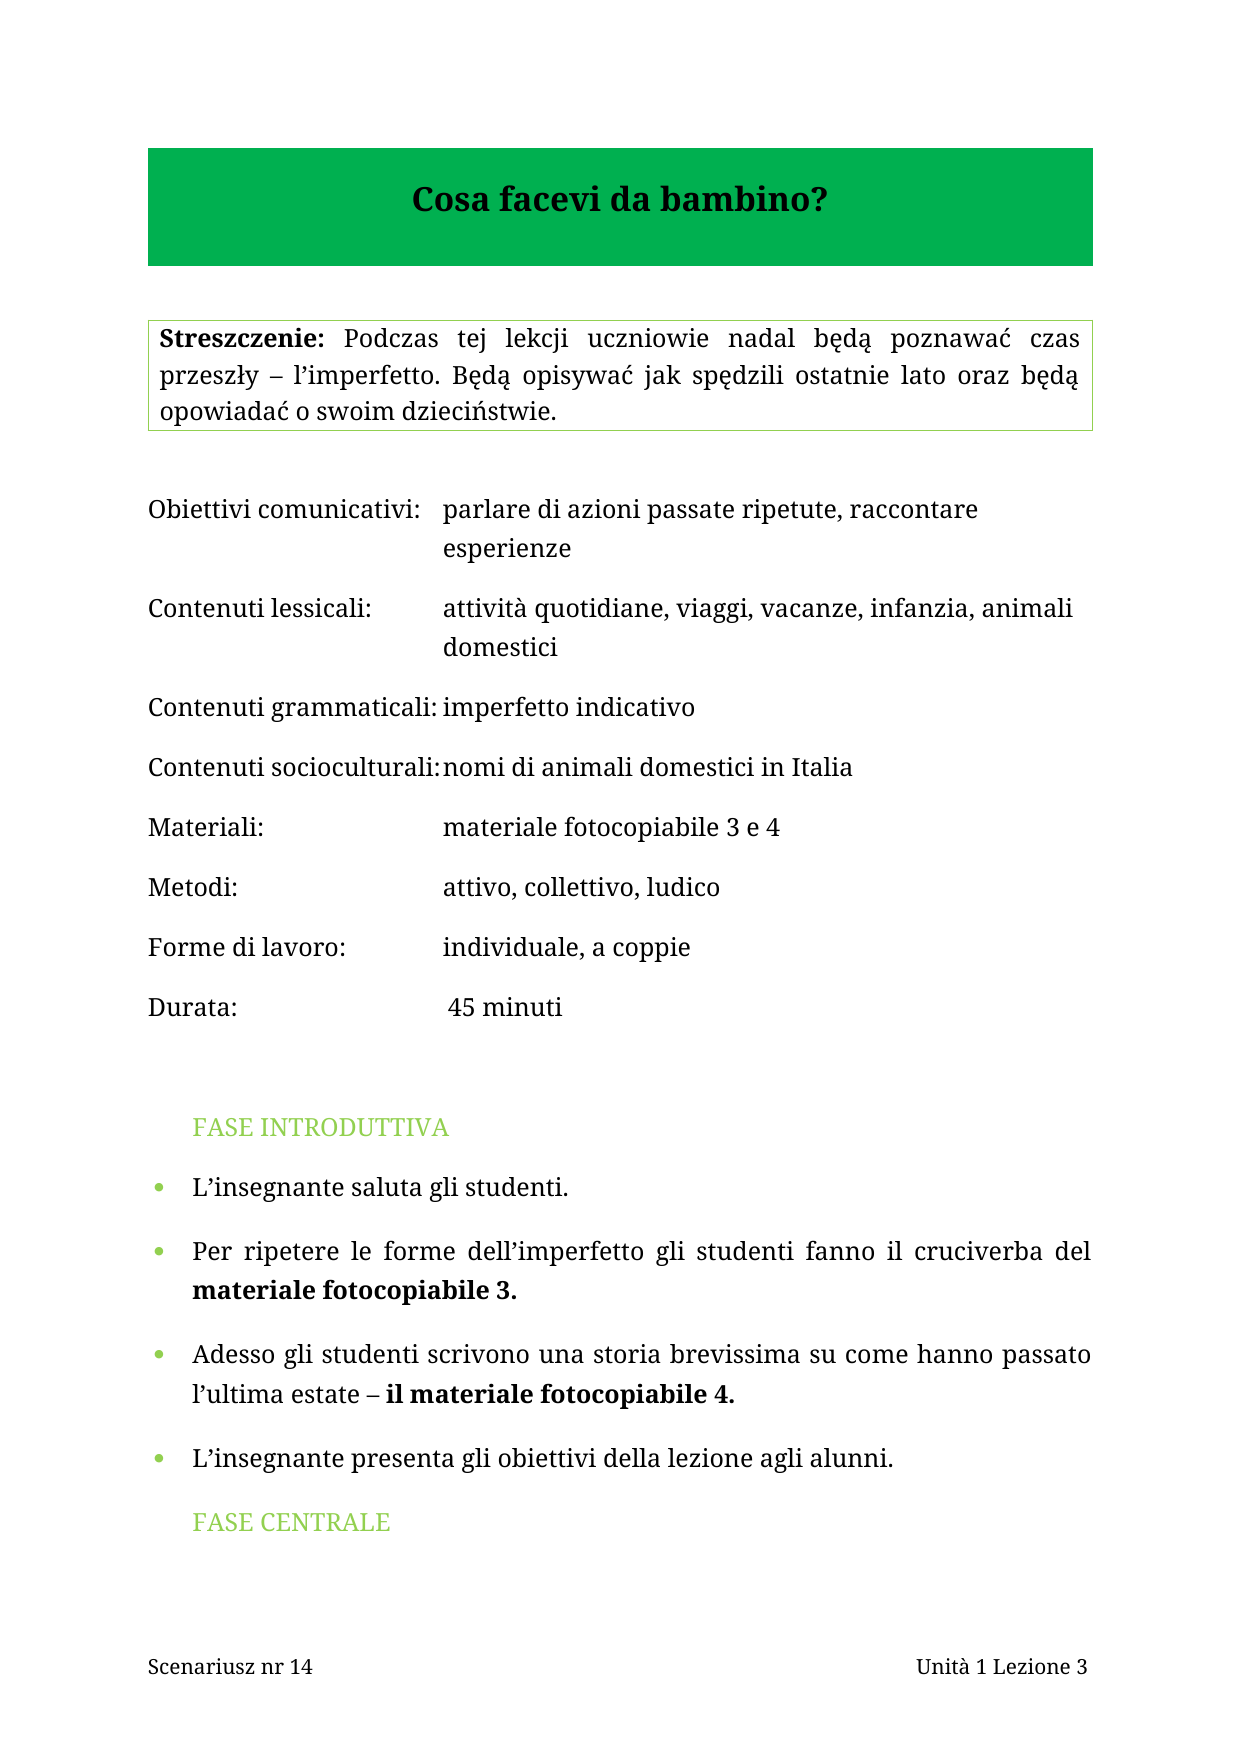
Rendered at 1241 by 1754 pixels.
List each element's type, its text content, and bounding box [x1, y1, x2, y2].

text FASE INTRODUTTIVA [148, 1109, 1093, 1144]
text Contenuti lessicali: attività quotidiane, viaggi, vacanze, infanzia, animali domestici [148, 590, 1093, 664]
text Contenuti socioculturali: nomi di animali domestici in Italia [148, 749, 1093, 784]
text Obiettivi comunicativi: parlare di azioni passate ripetute, raccontare esperienze [148, 491, 1093, 564]
text Durata: 45 minuti [148, 989, 1093, 1024]
list L’insegnante saluta gli studenti. [154, 1169, 1093, 1204]
text FASE CENTRALE [192, 1504, 1093, 1539]
list Per ripetere le forme dell’imperfetto gli studenti fanno il cruciverba del materiale fotocopiabile 3. [154, 1234, 1093, 1307]
table_header Streszczenie: Podczas tej lekcji uczniowie nadal będą poznawać czas przeszły – l’imperfetto. Będą opisywać jak spędzili ostatnie lato oraz będą opowiadać o swoim dzieciństwie. [149, 321, 1092, 430]
text Forme di lavoro: individuale, a coppie [148, 929, 1093, 964]
text Materiali: materiale fotocopiabile 3 e 4 [148, 809, 1093, 844]
list L’insegnante presenta gli obiettivi della lezione agli alunni. [154, 1440, 1093, 1474]
text Metodi: attivo, collettivo, ludico [148, 869, 1093, 904]
list Adesso gli studenti scrivono una storia brevissima su come hanno passato l’ultima estate – il materiale fotocopiabile 4. [154, 1337, 1093, 1410]
table_header Cosa facevi da bambino? [148, 148, 1093, 266]
text Contenuti grammaticali: imperfetto indicativo [148, 689, 1093, 724]
